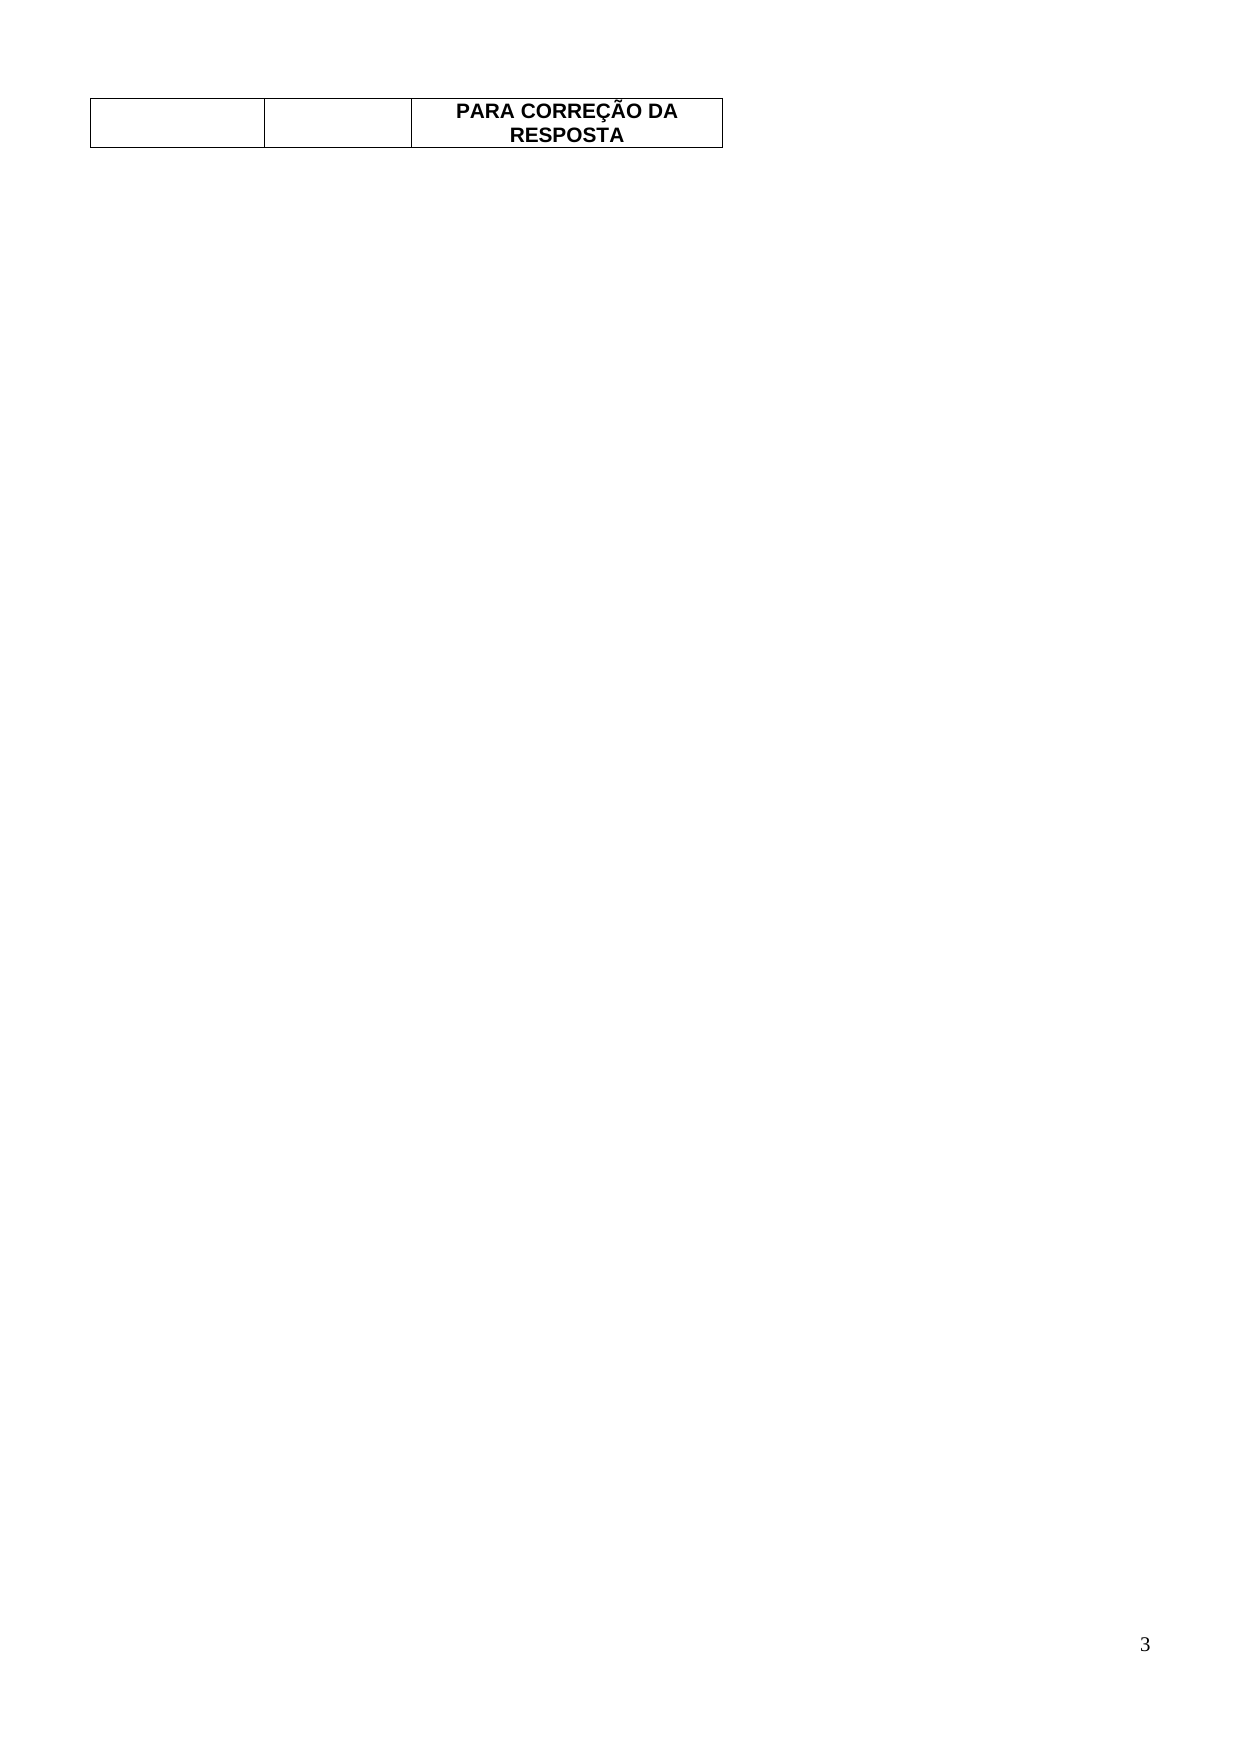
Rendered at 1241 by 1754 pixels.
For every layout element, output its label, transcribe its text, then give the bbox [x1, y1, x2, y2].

table_cell Não [91, 99, 264, 147]
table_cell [412, 99, 722, 147]
table_cell 2 [265, 99, 411, 147]
